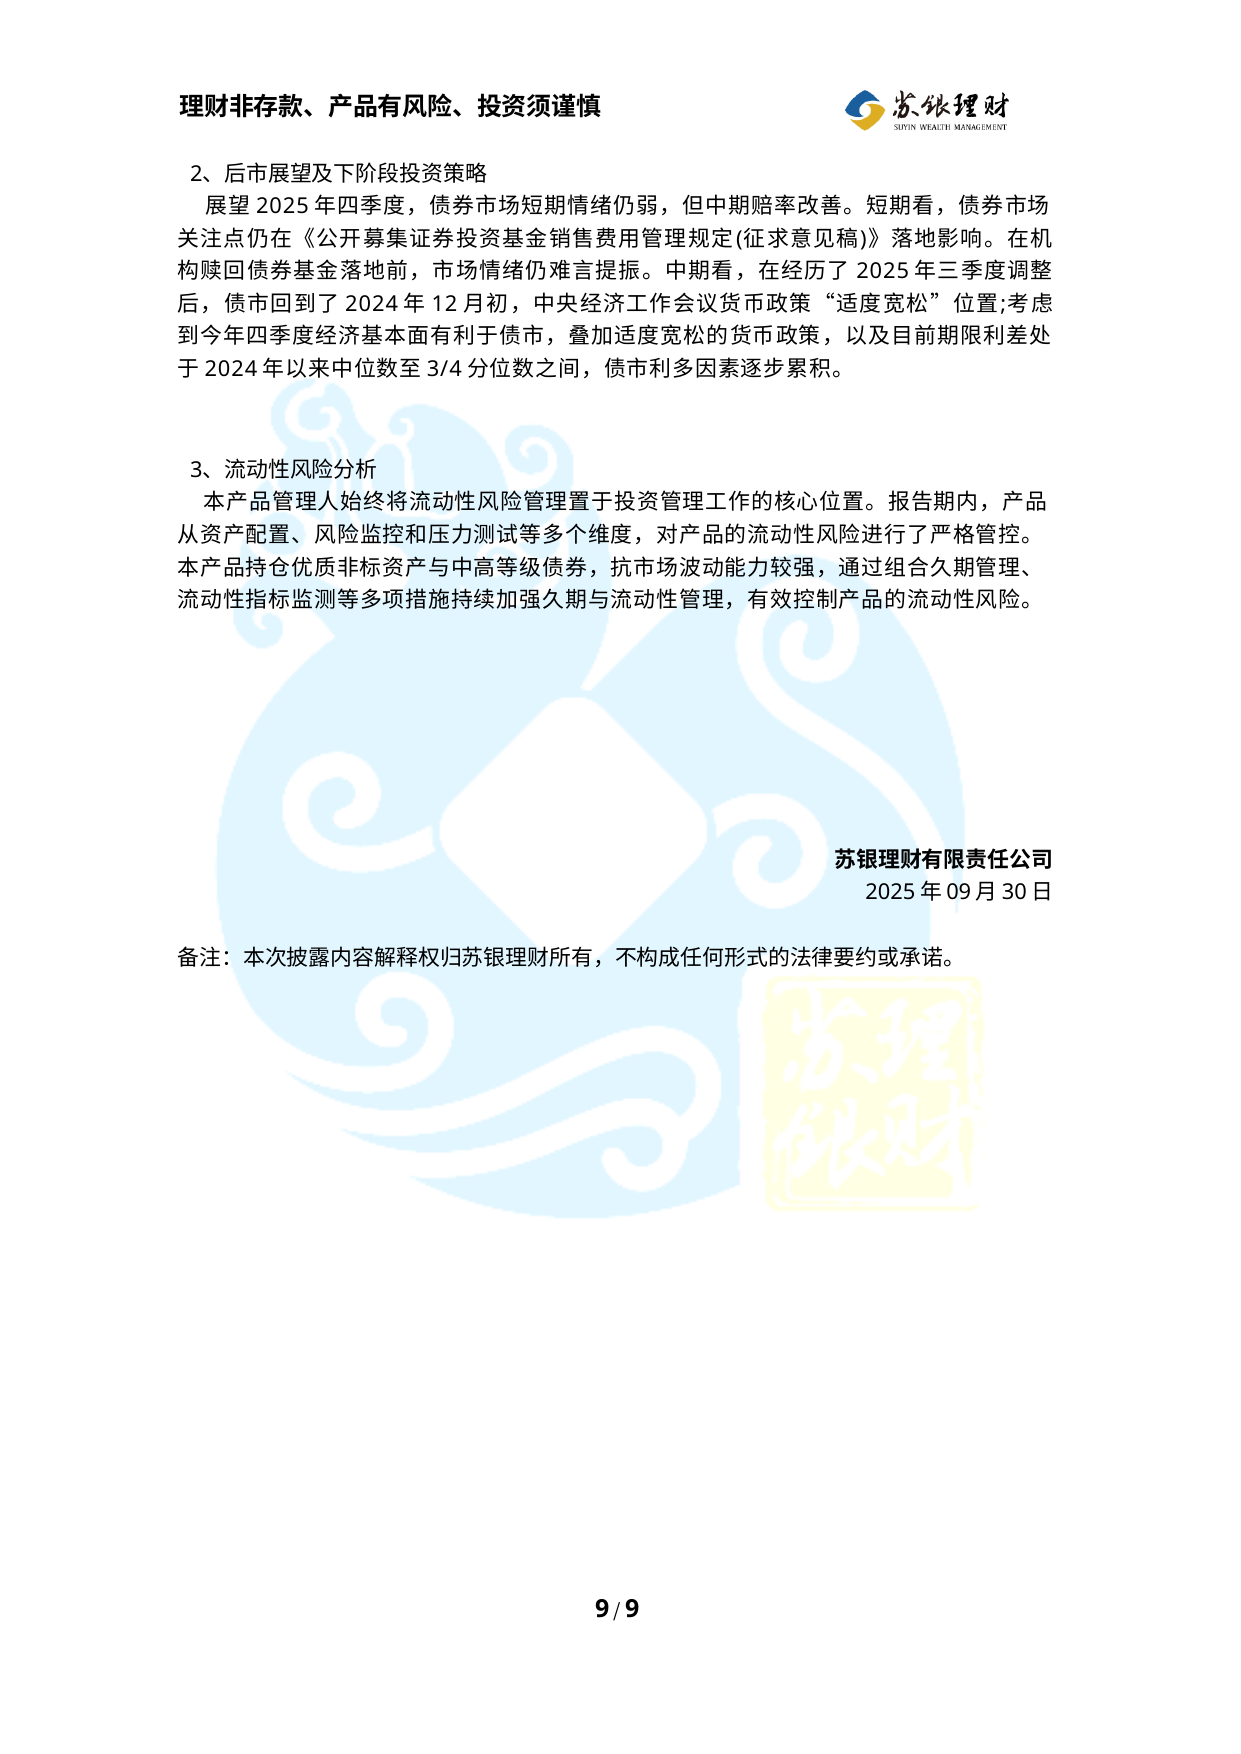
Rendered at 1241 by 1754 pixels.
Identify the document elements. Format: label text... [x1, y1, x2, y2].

text 展望2025年四季度，债券市场短期情绪仍弱，但中期赔率改善。短期看，债券市场关注点仍在《公开募集证券投资基金销售费用管理规定(征求意见稿)》落地影响。在机构赎回债券基金落地前，市场情绪仍难言提振。中期看，在经历了2025年三季度调整后，债市回到了2024年12月初，中央经济工作会议货币政策“适度宽松”位置;考虑到今年四季度经济基本面有利于债市，叠加适度宽松的货币政策，以及目前期限利差处于2024年以来中位数至3/4分位数之间，债市利多因素逐步累积。 [177, 188, 1053, 383]
text 2025年09月30日 [177, 874, 1053, 907]
text 苏银理财有限责任公司 [177, 842, 1053, 874]
subtitle 3、流动性风险分析 [190, 452, 1053, 484]
text 本产品管理人始终将流动性风险管理置于投资管理工作的核心位置。报告期内，产品从资产配置、风险监控和压力测试等多个维度，对产品的流动性风险进行了严格管控。本产品持仓优质非标资产与中高等级债券，抗市场波动能力较强，通过组合久期管理、流动性指标监测等多项措施持续加强久期与流动性管理，有效控制产品的流动性风险。 [177, 484, 1053, 614]
picture [820, 72, 1039, 143]
subtitle 2、后市展望及下阶段投资策略 [190, 156, 1053, 188]
text 备注：本次披露内容解释权归苏银理财所有，不构成任何形式的法律要约或承诺。 [177, 939, 1053, 972]
